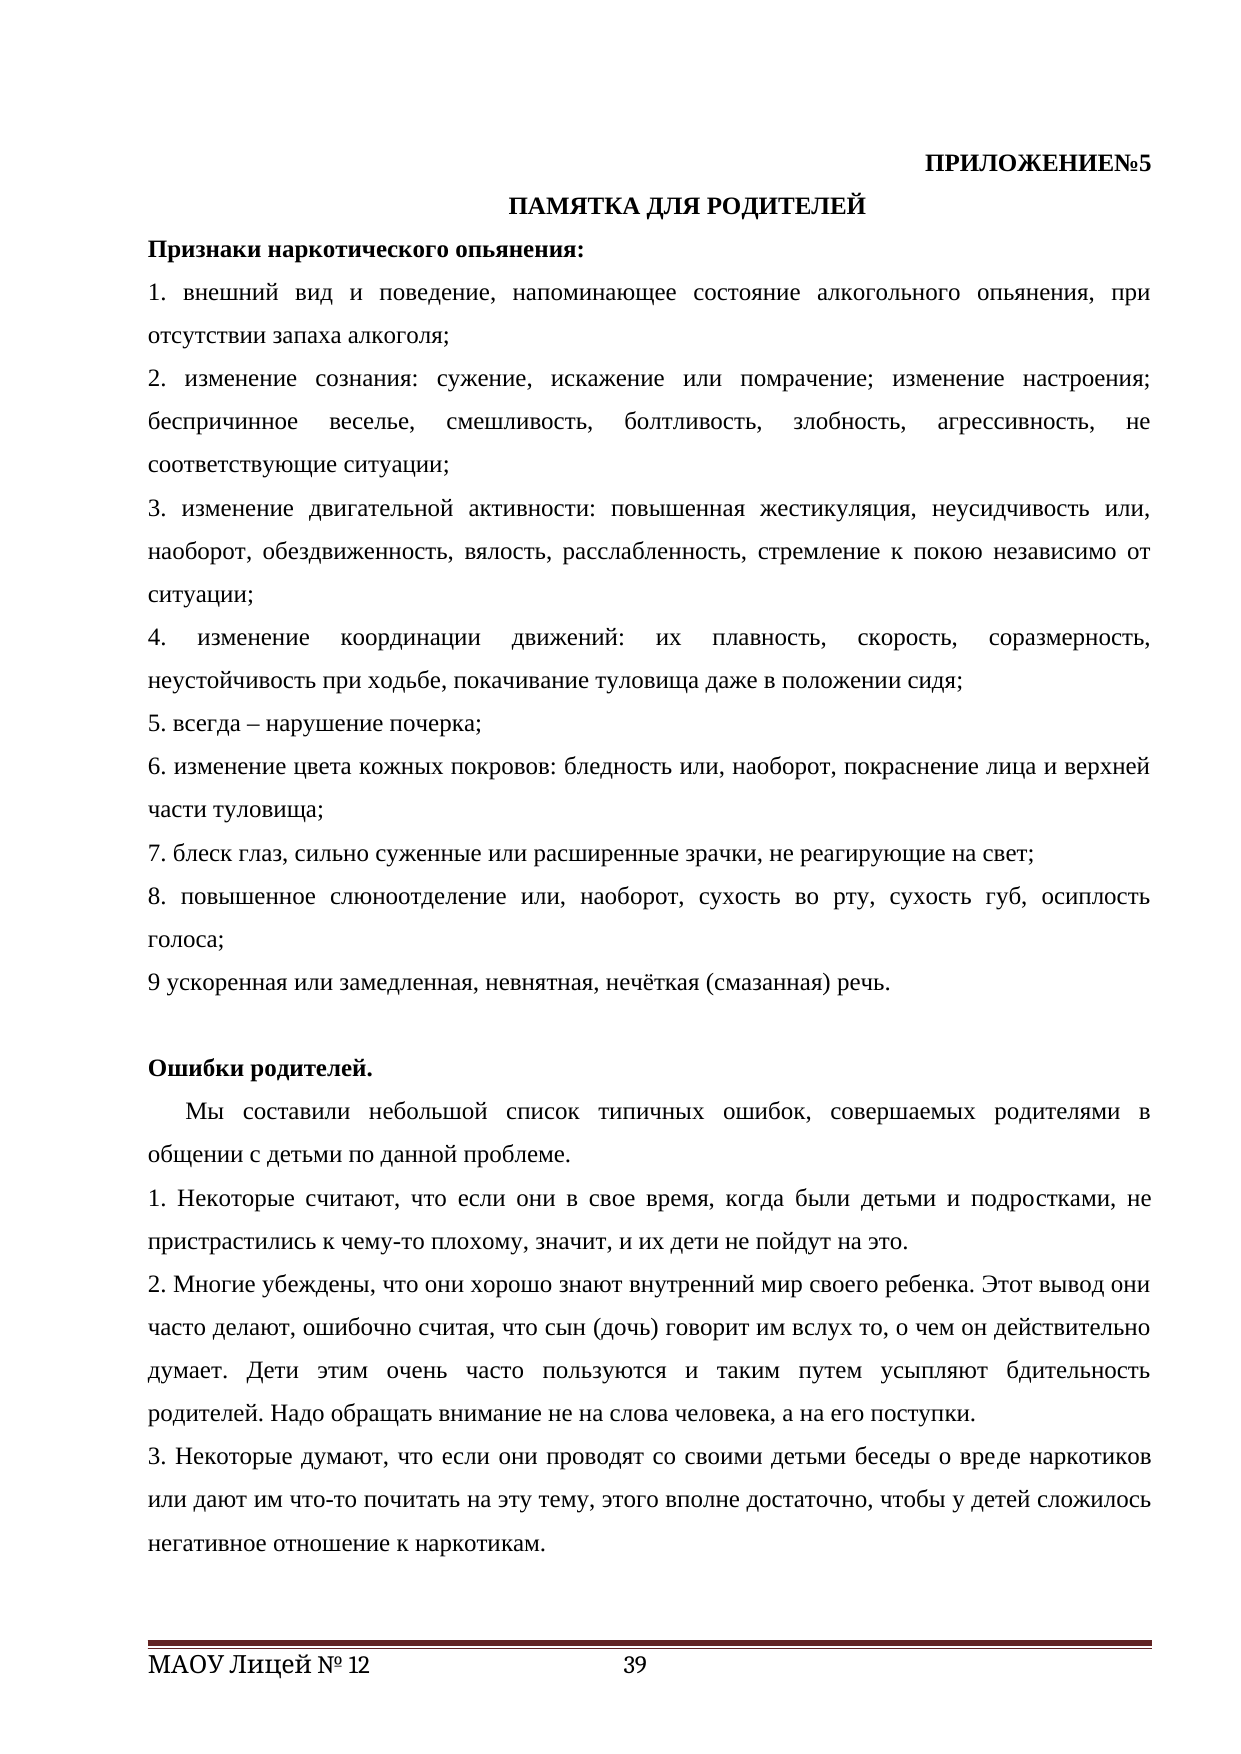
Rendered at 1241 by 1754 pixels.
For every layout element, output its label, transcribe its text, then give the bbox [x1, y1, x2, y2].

text 3. изменение двигательной активности: повышенная жестикуляция, неусидчивость или, наоборот, обездвиженность, вялость, расслабленность, стремление к покою независимо от ситуации; [148, 493, 1152, 608]
text 8. повышенное слюноотделение или, наоборот, сухость во рту, сухость губ, осиплость голоса; [148, 881, 1152, 953]
text 1. внешний вид и поведение, напоминающее состояние алкогольного опьянения, при отсутствии запаха алкоголя; [148, 277, 1152, 349]
text 2. Многие убеждены, что они хорошо знают внутренний мир своего ребенка. Этот вывод они часто делают, ошибочно считая, что сын (дочь) говорит им вслух то, о чем он действительно думает. Дети этим очень часто пользуются и таким путем усыпляют бдительность родителей. Надо обращать внимание не на слова человека, а на его поступки. [148, 1269, 1152, 1427]
text 6. изменение цвета кожных покровов: бледность или, наоборот, покраснение лица и верхней части туловища; [148, 751, 1152, 823]
text 4. изменение координации движений: их плавность, скорость, соразмерность, неустойчивость при ходьбе, покачивание туловища даже в положении сидя; [148, 622, 1152, 694]
text 9 ускоренная или замедленная, невнятная, нечёткая (смазанная) речь. [148, 967, 1152, 996]
text Мы составили небольшой список типичных ошибок, совершаемых родителями в общении с детьми по данной проблеме. [148, 1096, 1152, 1168]
text Ошибки родителей. [148, 1053, 1152, 1082]
text ПАМЯТКА ДЛЯ РОДИТЕЛЕЙ [148, 191, 1152, 219]
text 5. всегда – нарушение почерка; [148, 708, 1152, 737]
text ПРИЛОЖЕНИЕ№5 [148, 148, 1152, 176]
text 1. Некоторые считают, что если они в свое время, когда были детьми и подростками, не пристрастились к чему-то плохому, значит, и их дети не пойдут на это. [148, 1183, 1152, 1254]
text 7. блеск глаз, сильно суженные или расширенные зрачки, не реагирующие на свет; [148, 838, 1152, 866]
text 2. изменение сознания: сужение, искажение или помрачение; изменение настроения; беспричинное веселье, смешливость, болтливость, злобность, агрессивность, не соответствующие ситуации; [148, 363, 1152, 478]
text 3. Некоторые думают, что если они проводят со своими детьми беседы о вреде наркотиков или дают им что-то почитать на эту тему, этого вполне достаточно, чтобы у детей сложилось негативное отношение к наркотикам. [148, 1441, 1152, 1556]
text Признаки наркотического опьянения: [148, 234, 1152, 263]
